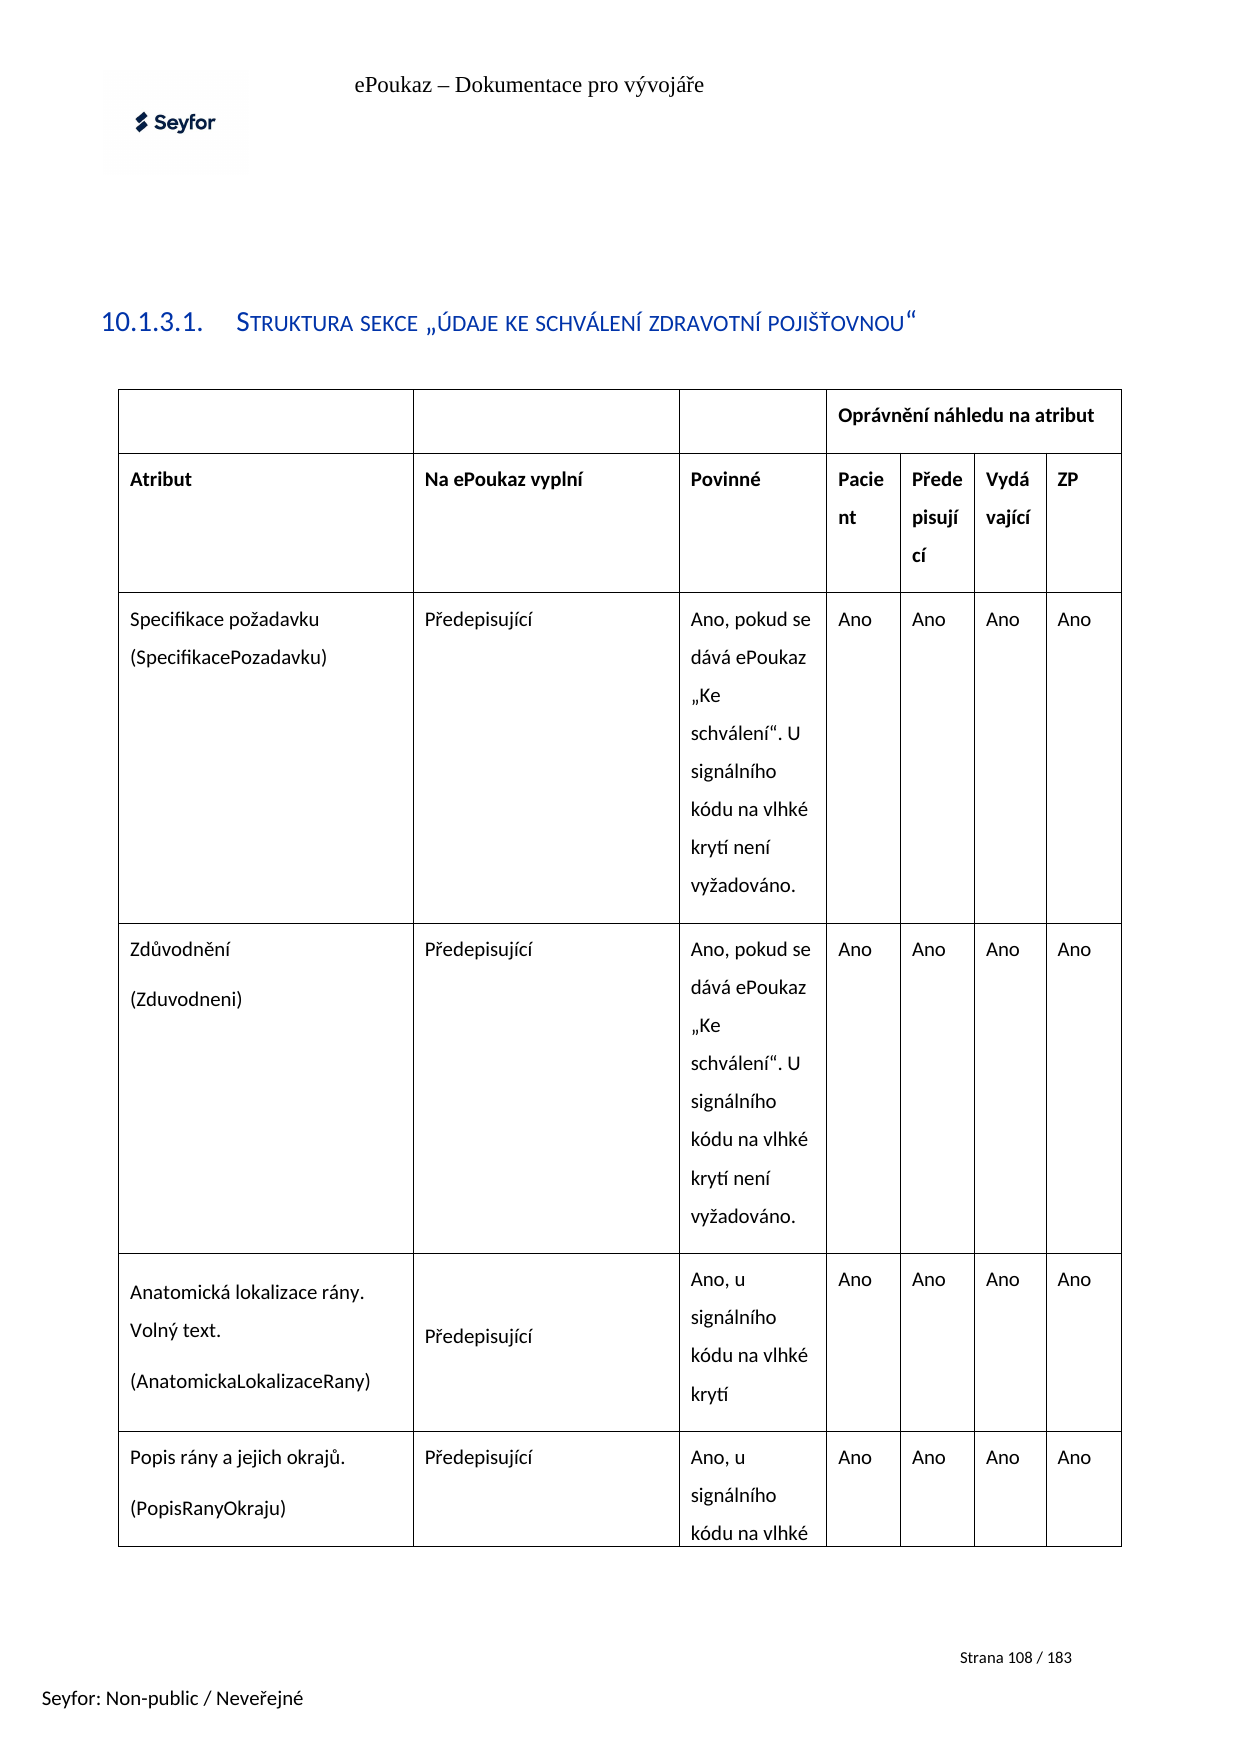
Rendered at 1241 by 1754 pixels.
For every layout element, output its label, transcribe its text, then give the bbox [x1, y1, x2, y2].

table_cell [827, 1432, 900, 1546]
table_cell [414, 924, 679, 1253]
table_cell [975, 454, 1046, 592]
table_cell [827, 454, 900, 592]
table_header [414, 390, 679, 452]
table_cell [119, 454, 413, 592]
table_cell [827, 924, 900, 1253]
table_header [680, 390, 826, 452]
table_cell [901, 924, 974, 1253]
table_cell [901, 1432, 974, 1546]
text Struktura sekce „údaje ke schválení zdravotní pojišťovnou“ [100, 303, 1122, 339]
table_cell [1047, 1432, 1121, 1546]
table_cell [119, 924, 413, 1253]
picture [102, 70, 249, 175]
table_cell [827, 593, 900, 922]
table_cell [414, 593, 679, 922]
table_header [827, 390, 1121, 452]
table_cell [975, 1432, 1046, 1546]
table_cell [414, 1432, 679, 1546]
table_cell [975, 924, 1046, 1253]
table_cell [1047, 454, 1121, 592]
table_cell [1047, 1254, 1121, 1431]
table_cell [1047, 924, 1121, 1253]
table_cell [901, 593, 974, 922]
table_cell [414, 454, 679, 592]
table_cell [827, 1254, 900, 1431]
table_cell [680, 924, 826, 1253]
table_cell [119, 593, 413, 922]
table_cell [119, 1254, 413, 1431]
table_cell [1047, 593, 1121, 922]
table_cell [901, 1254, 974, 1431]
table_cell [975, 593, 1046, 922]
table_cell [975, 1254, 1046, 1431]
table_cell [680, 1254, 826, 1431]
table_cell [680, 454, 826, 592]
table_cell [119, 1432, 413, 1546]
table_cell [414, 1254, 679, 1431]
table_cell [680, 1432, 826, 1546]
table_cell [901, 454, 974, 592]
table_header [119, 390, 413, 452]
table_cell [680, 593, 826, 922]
